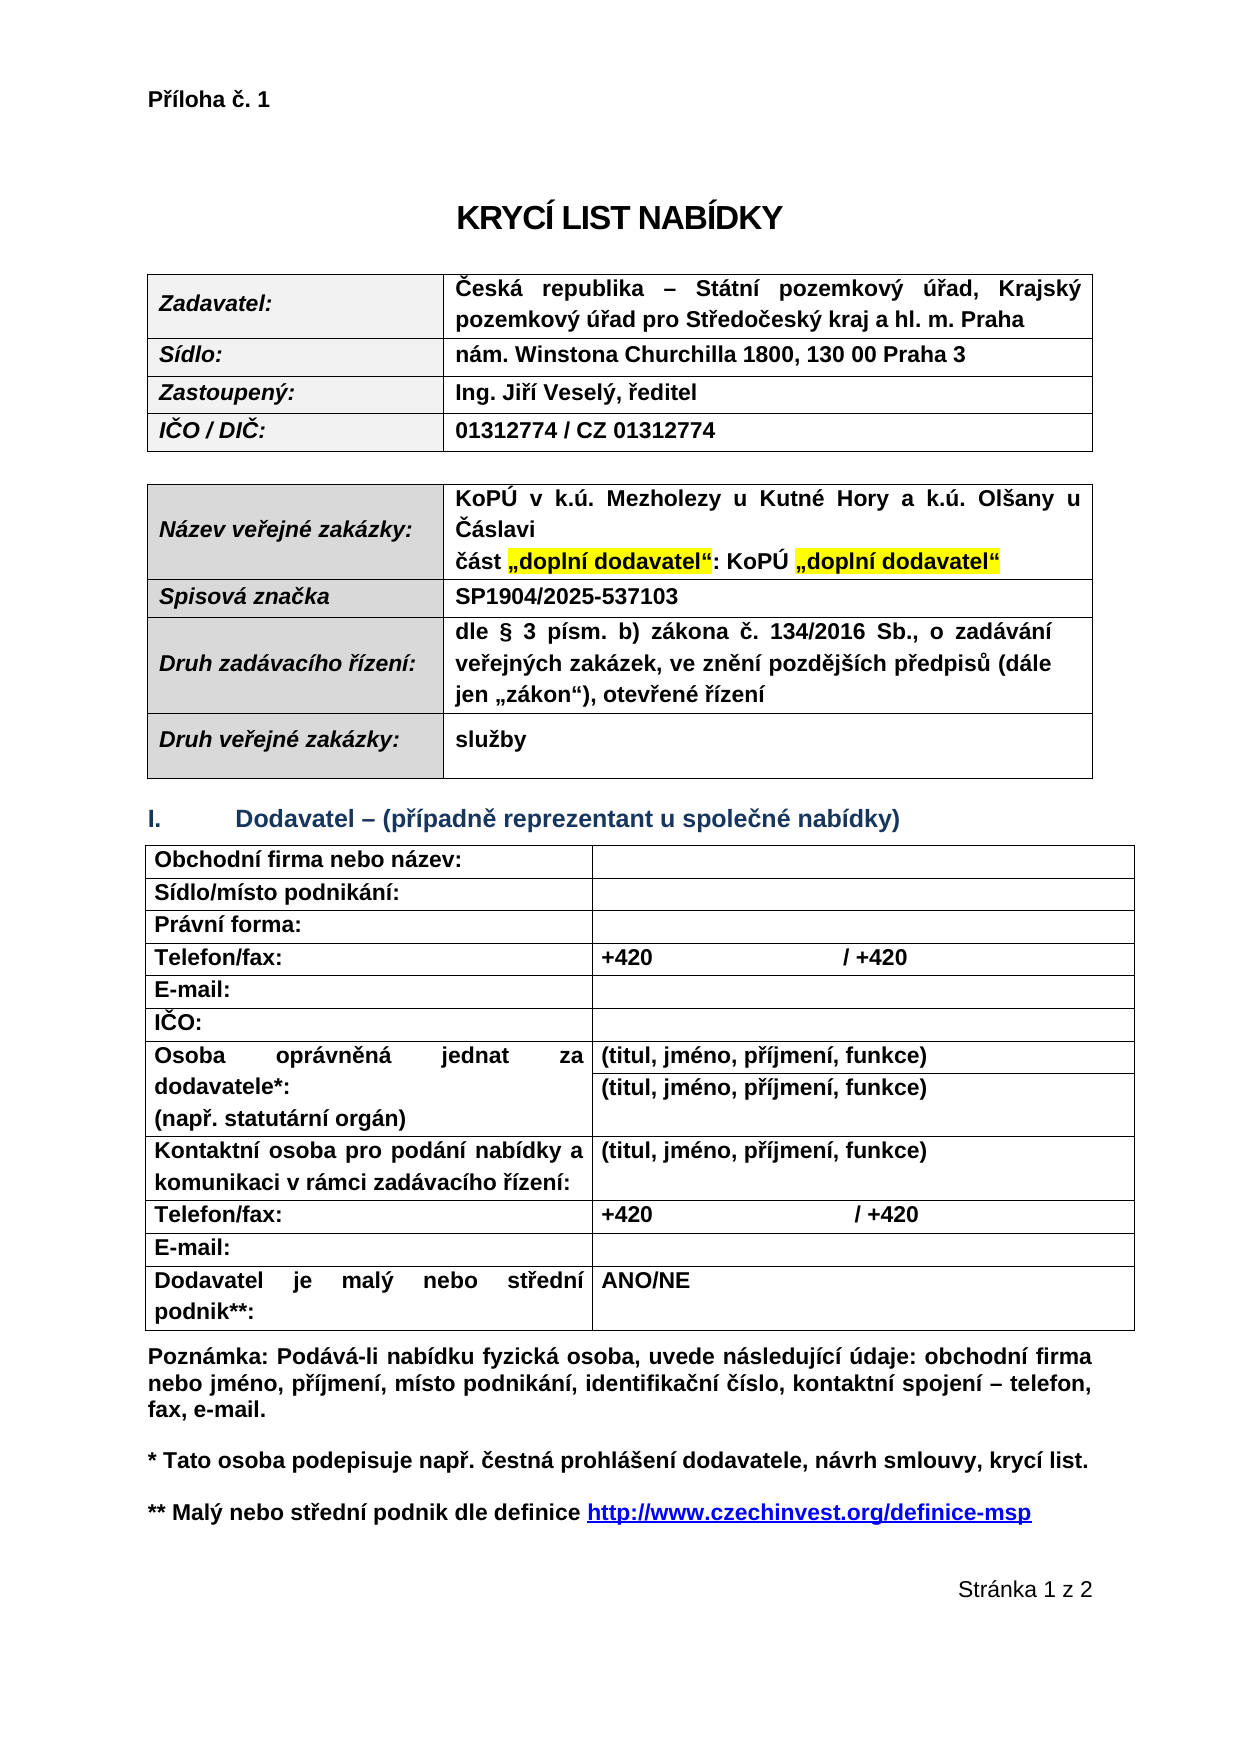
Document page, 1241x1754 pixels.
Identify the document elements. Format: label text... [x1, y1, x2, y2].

table_header Česká republika – Státní pozemkový úřad, Krajský pozemkový úřad pro Středočeský kraj a hl. m. Praha [444, 275, 1092, 338]
table_cell IČO / DIČ: [148, 414, 443, 451]
table_cell (titul, jméno, příjmení, funkce) [593, 1074, 1134, 1136]
table_cell Ing. Jiří Veselý, ředitel [444, 377, 1092, 413]
table_cell Spisová značka [148, 580, 443, 617]
table_cell nám. Winstona Churchilla 1800, 130 00 Praha 3 [444, 339, 1092, 376]
table_cell E-mail: [146, 1234, 592, 1266]
text Poznámka: Podává-li nabídku fyzická osoba, uvede následující údaje: obchodní firma nebo jméno, příjmení, místo podnikání, identifikační číslo, kontaktní spojení – telefon, fax, e-mail. [148, 1343, 1093, 1422]
table_cell Sídlo/místo podnikání: [146, 879, 592, 910]
table_cell Telefon/fax: [146, 1201, 592, 1233]
table_cell IČO: [146, 1009, 592, 1041]
table_cell [593, 879, 1134, 910]
table_cell [593, 1234, 1134, 1266]
table_cell Dodavatel je malý nebo střední podnik**: [146, 1267, 592, 1330]
table_cell +420 / +420 [593, 944, 1134, 975]
table_cell Zastoupený: [148, 377, 443, 413]
table_cell E-mail: [146, 976, 592, 1008]
table_cell [593, 976, 1134, 1008]
table_cell Telefon/fax: [146, 944, 592, 975]
table_cell Sídlo: [148, 339, 443, 376]
table_cell ANO/NE [593, 1267, 1134, 1330]
table_cell SP1904/2025-537103 [444, 580, 1092, 617]
table_cell (titul, jméno, příjmení, funkce) [593, 1137, 1134, 1200]
table_cell 01312774 / CZ 01312774 [444, 414, 1092, 451]
text ** Malý nebo střední podnik dle definice http://www.czechinvest.org/definice-msp [148, 1499, 1093, 1525]
table_cell dle § 3 písm. b) zákona č. 134/2016 Sb., o zadávání veřejných zakázek, ve znění pozdějších předpisů (dále jen „zákon“), otevřené řízení [444, 618, 1092, 713]
table_header [593, 846, 1134, 877]
table_cell [593, 911, 1134, 943]
table_cell služby [444, 714, 1092, 778]
table_cell Právní forma: [146, 911, 592, 943]
table_cell +420 / +420 [593, 1201, 1134, 1233]
subtitle Dodavatel – (případně reprezentant u společné nabídky) [148, 804, 1093, 832]
text * Tato osoba podepisuje např. čestná prohlášení dodavatele, návrh smlouvy, krycí list. [148, 1447, 1093, 1474]
table_header Název veřejné zakázky: [148, 485, 443, 579]
title Krycí list nabídky [148, 198, 1093, 236]
table_cell [593, 1009, 1134, 1041]
table_cell (titul, jméno, příjmení, funkce) [593, 1042, 1134, 1073]
table_cell Druh zadávacího řízení: [148, 618, 443, 713]
table_header Obchodní firma nebo název: [146, 846, 592, 877]
table_cell Druh veřejné zakázky: [148, 714, 443, 778]
table_header KoPÚ v k.ú. Mezholezy u Kutné Hory a k.ú. Olšany u Čáslavi část „doplní dodavatel“: KoPÚ „doplní dodavatel“ [444, 485, 1092, 579]
table_cell Kontaktní osoba pro podání nabídky a komunikaci v rámci zadávacího řízení: [146, 1137, 592, 1200]
table_header Zadavatel: [148, 275, 443, 338]
table_cell Osoba oprávněná jednat za dodavatele*: (např. statutární orgán) [146, 1042, 592, 1136]
